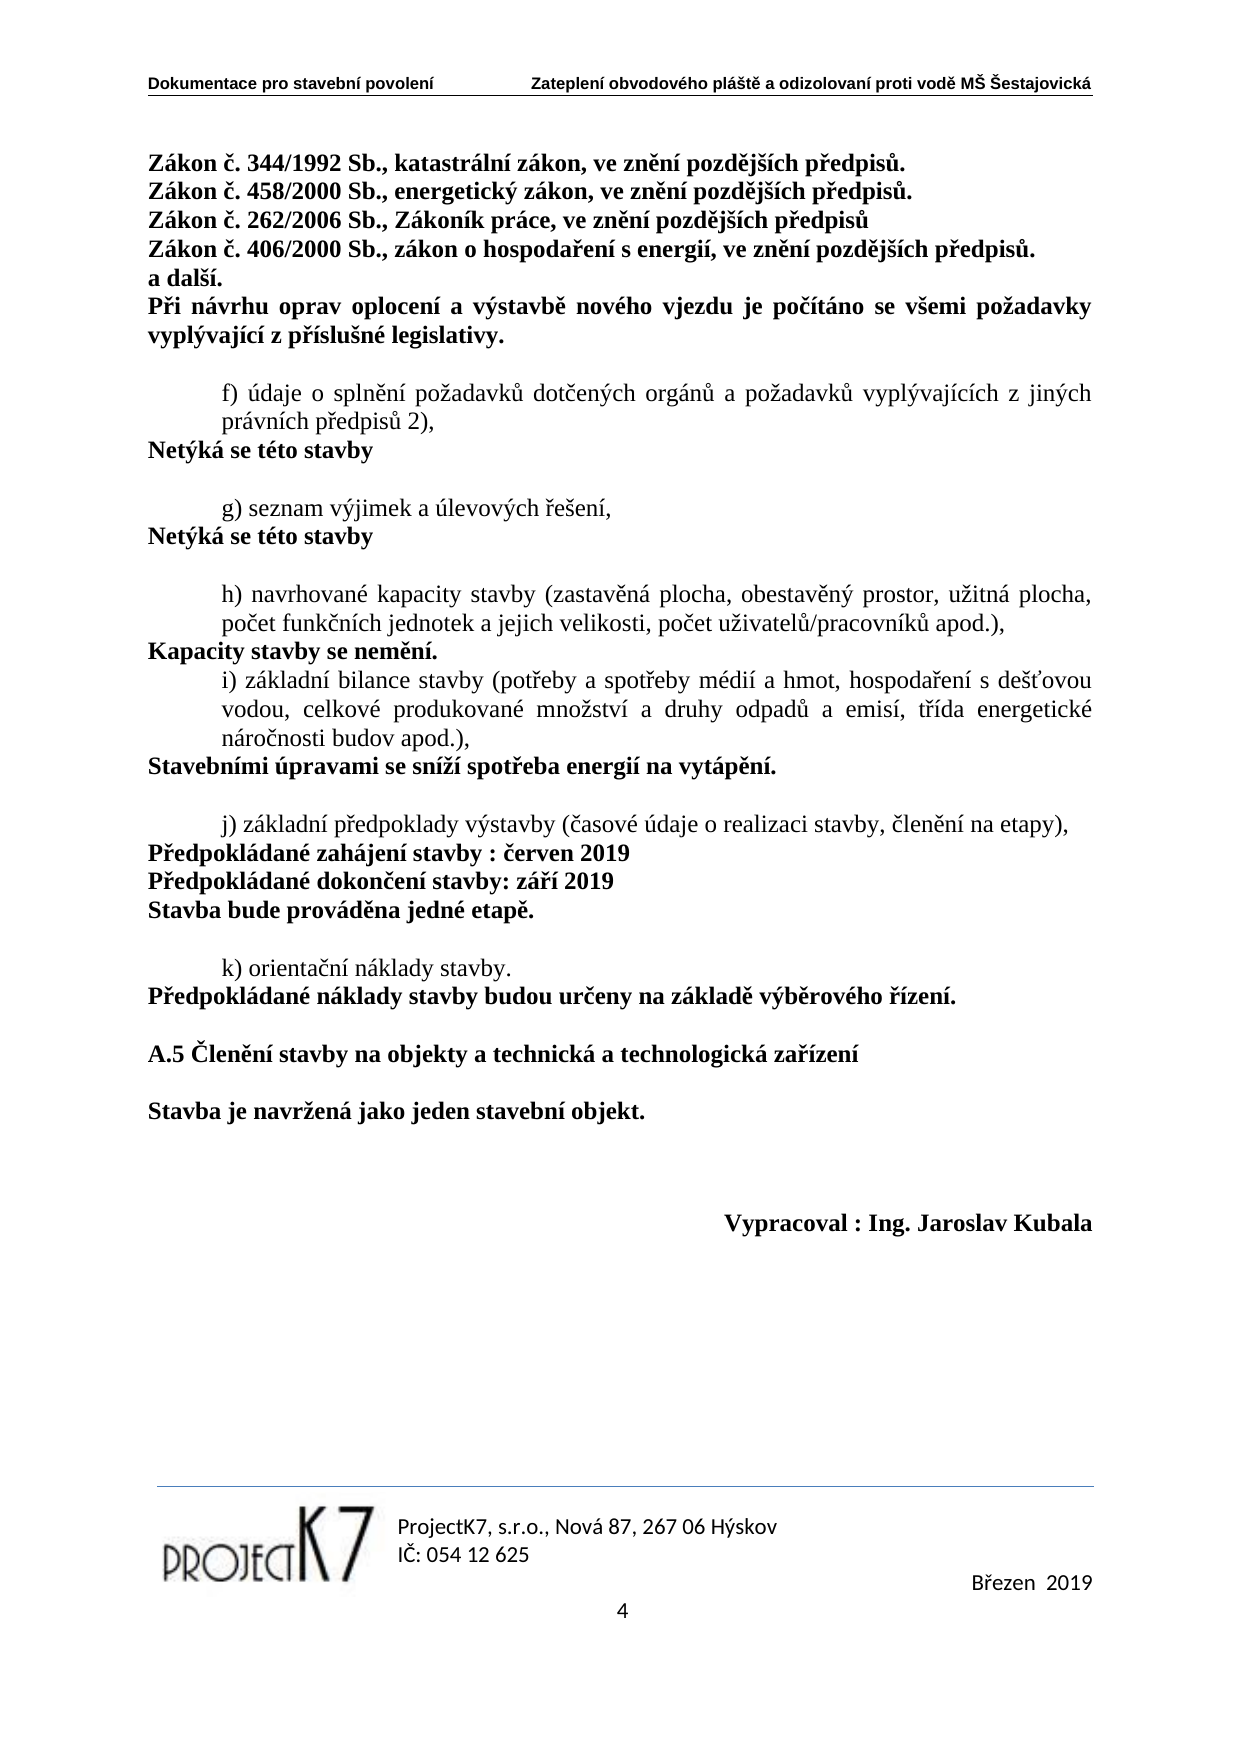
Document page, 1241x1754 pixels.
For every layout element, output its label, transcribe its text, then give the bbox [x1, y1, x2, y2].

text Stavba je navržená jako jeden stavební objekt. [148, 1096, 1093, 1125]
text g) seznam výjimek a úlevových řešení, [148, 493, 1093, 521]
text k) orientační náklady stavby. [148, 953, 1093, 981]
text Kapacity stavby se nemění. [148, 636, 1093, 665]
text Zákon č. 262/2006 Sb., Zákoník práce, ve znění pozdějších předpisů [148, 205, 1093, 234]
text h) navrhované kapacity stavby (zastavěná plocha, obestavěný prostor, užitná plocha, počet funkčních jednotek a jejich velikosti, počet uživatelů/pracovníků apod.), [221, 579, 1093, 636]
text A.5 Členění stavby na objekty a technická a technologická zařízení [148, 1039, 1093, 1068]
text i) základní bilance stavby (potřeby a spotřeby médií a hmot, hospodaření s dešťovou vodou, celkové produkované množství a druhy odpadů a emisí, třída energetické náročnosti budov apod.), [221, 665, 1093, 751]
picture [148, 1492, 389, 1597]
text Zákon č. 458/2000 Sb., energetický zákon, ve znění pozdějších předpisů. [148, 176, 1093, 205]
text j) základní předpoklady výstavby (časové údaje o realizaci stavby, členění na etapy), [148, 809, 1093, 838]
text Vypracoval : Ing. Jaroslav Kubala [148, 1208, 1093, 1236]
text Zákon č. 344/1992 Sb., katastrální zákon, ve znění pozdějších předpisů. [148, 148, 1093, 176]
text Předpokládané zahájení stavby : červen 2019 [148, 838, 1093, 866]
text Stavba bude prováděna jedné etapě. [148, 895, 1093, 924]
text Stavebními úpravami se sníží spotřeba energií na vytápění. [148, 751, 1093, 780]
text Při návrhu oprav oplocení a výstavbě nového vjezdu je počítáno se všemi požadavky vyplývající z příslušné legislativy. [148, 291, 1093, 349]
text Netýká se této stavby [148, 521, 1093, 550]
text Předpokládané dokončení stavby: září 2019 [148, 866, 1093, 895]
text a další. [148, 263, 1093, 291]
text Netýká se této stavby [148, 435, 1093, 464]
text f) údaje o splnění požadavků dotčených orgánů a požadavků vyplývajících z jiných právních předpisů 2), [221, 378, 1093, 435]
text Zákon č. 406/2000 Sb., zákon o hospodaření s energií, ve znění pozdějších předpisů. [148, 234, 1093, 263]
text Předpokládané náklady stavby budou určeny na základě výběrového řízení. [148, 981, 1093, 1010]
